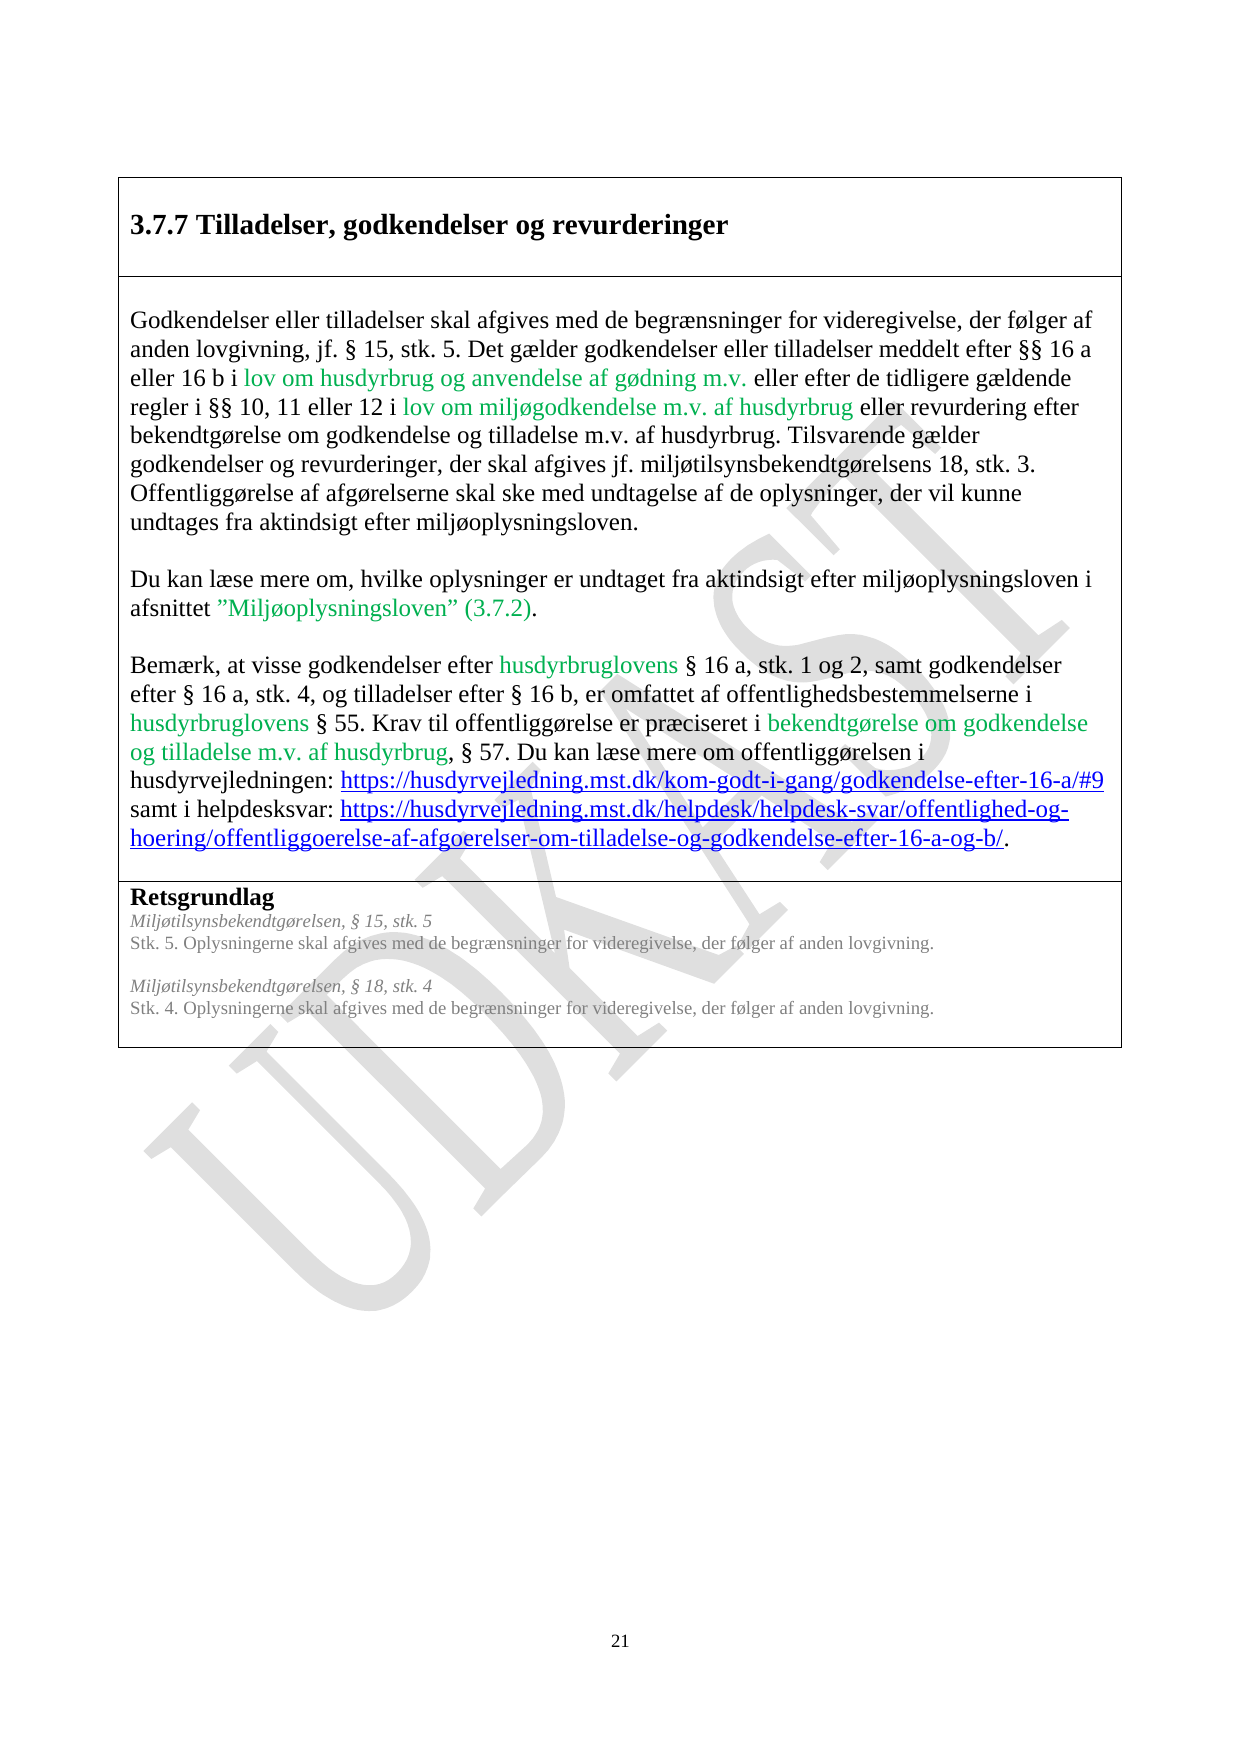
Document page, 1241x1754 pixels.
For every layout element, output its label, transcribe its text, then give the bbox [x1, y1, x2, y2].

table_header 3.7.7 Tilladelser, godkendelser og revurderinger [119, 178, 1121, 276]
table_cell Retsgrundlag Miljøtilsynsbekendtgørelsen, § 15, stk. 5 Stk. 5. Oplysningerne skal afgives med de begrænsninger for videregivelse, der følger af anden lovgivning. Miljøtilsynsbekendtgørelsen, § 18, stk. 4 Stk. 4. Oplysningerne skal afgives med de begrænsninger for videregivelse, der følger af anden lovgivning. [119, 882, 1121, 1047]
table_cell Godkendelser eller tilladelser skal afgives med de begrænsninger for videregivelse, der følger af anden lovgivning, jf. § 15, stk. 5. Det gælder godkendelser eller tilladelser meddelt efter §§ 16 a eller 16 b i lov om husdyrbrug og anvendelse af gødning m.v. eller efter de tidligere gældende regler i §§ 10, 11 eller 12 i lov om miljøgodkendelse m.v. af husdyrbrug eller revurdering efter bekendtgørelse om godkendelse og tilladelse m.v. af husdyrbrug. Tilsvarende gælder godkendelser og revurderinger, der skal afgives jf. miljøtilsynsbekendtgørelsens 18, stk. 3. Offentliggørelse af afgørelserne skal ske med undtagelse af de oplysninger, der vil kunne undtages fra aktindsigt efter miljøoplysningsloven. Du kan læse mere om, hvilke oplysninger er undtaget fra aktindsigt efter miljøoplysningsloven i afsnittet ”Miljøoplysningsloven” (3.7.2). Bemærk, at visse godkendelser efter husdyrbruglovens § 16 a, stk. 1 og 2, samt godkendelser efter § 16 a, stk. 4, og tilladelser efter § 16 b, er omfattet af offentlighedsbestemmelserne i husdyrbruglovens § 55. Krav til offentliggørelse er præciseret i bekendtgørelse om godkendelse og tilladelse m.v. af husdyrbrug, § 57. Du kan læse mere om offentliggørelsen i husdyrvejledningen: https://husdyrvejledning.mst.dk/kom-godt-i-gang/godkendelse-efter-16-a/#9 samt i helpdesksvar: https://husdyrvejledning.mst.dk/helpdesk/helpdesk-svar/offentlighed-og-hoering/offentliggoerelse-af-afgoerelser-om-tilladelse-og-godkendelse-efter-16-a-og-b/. [119, 277, 1121, 881]
